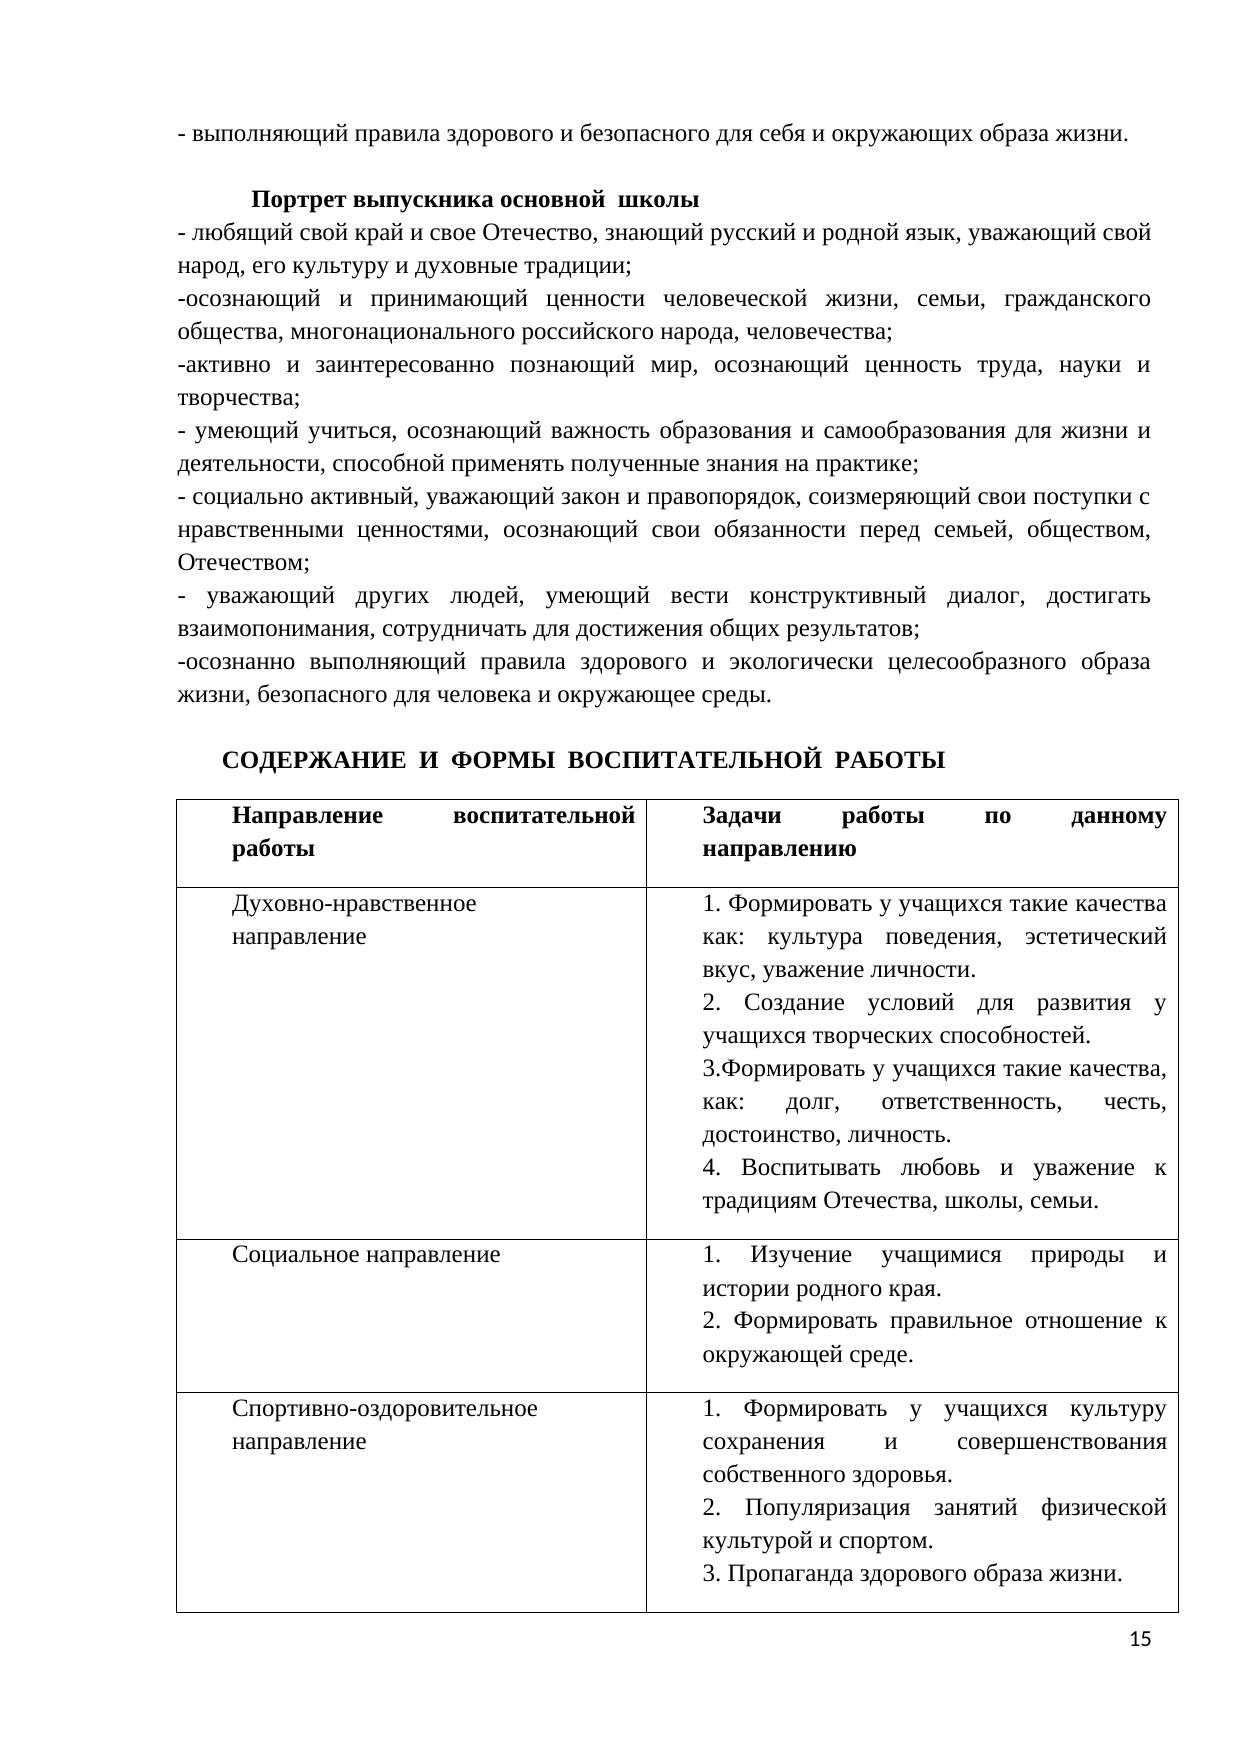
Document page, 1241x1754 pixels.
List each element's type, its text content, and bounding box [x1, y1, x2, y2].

list -осознанно выполняющий правила здорового и экологически целесообразного образа жизни, безопасного для человека и окружающее среды. [177, 646, 1152, 708]
table_cell 1. Формировать у учащихся такие качества как: культура поведения, эстетический вкус, уважение личности. 2. Создание условий для развития у учащихся творческих способностей. 3.Формировать у учащихся такие качества, как: долг, ответственность, честь, достоинство, личность. 4. Воспитывать любовь и уважение к традициям Отечества, школы, семьи. [647, 888, 1178, 1238]
table_header Задачи работы по данному направлению [647, 800, 1178, 887]
list - уважающий других людей, умеющий вести конструктивный диалог, достигать взаимопонимания, сотрудничать для достижения общих результатов; [177, 580, 1152, 642]
table_cell Социальное направление [177, 1240, 646, 1392]
list СОДЕРЖАНИЕ И ФОРМЫ ВОСПИТАТЕЛЬНОЙ РАБОТЫ [222, 746, 1152, 774]
table_cell 1. Изучение учащимися природы и истории родного края. 2. Формировать правильное отношение к окружающей среде. [647, 1240, 1178, 1392]
list -осознающий и принимающий ценности человеческой жизни, семьи, гражданского общества, многонационального российского народа, человечества; [177, 283, 1152, 345]
table_cell 1. Формировать у учащихся культуру сохранения и совершенствования собственного здоровья. 2. Популяризация занятий физической культурой и спортом. 3. Пропаганда здорового образа жизни. [647, 1393, 1178, 1612]
list - выполняющий правила здорового и безопасного для себя и окружающих образа жизни. [177, 118, 1152, 147]
list -активно и заинтересованно познающий мир, осознающий ценность труда, науки и творчества; [177, 349, 1152, 411]
table_header Направление воспитательной работы [177, 800, 646, 887]
list - любящий свой край и свое Отечество, знающий русский и родной язык, уважающий свой народ, его культуру и духовные традиции; [177, 217, 1152, 279]
table_cell Спортивно-оздоровительное направление [177, 1393, 646, 1612]
list - социально активный, уважающий закон и правопорядок, соизмеряющий свои поступки с нравственными ценностями, осознающий свои обязанности перед семьей, обществом, Отечеством; [177, 481, 1152, 576]
list - умеющий учиться, осознающий важность образования и самообразования для жизни и деятельности, способной применять полученные знания на практике; [177, 415, 1152, 477]
table_cell Духовно-нравственное направление [177, 888, 646, 1238]
list Портрет выпускника основной школы [177, 184, 1152, 213]
